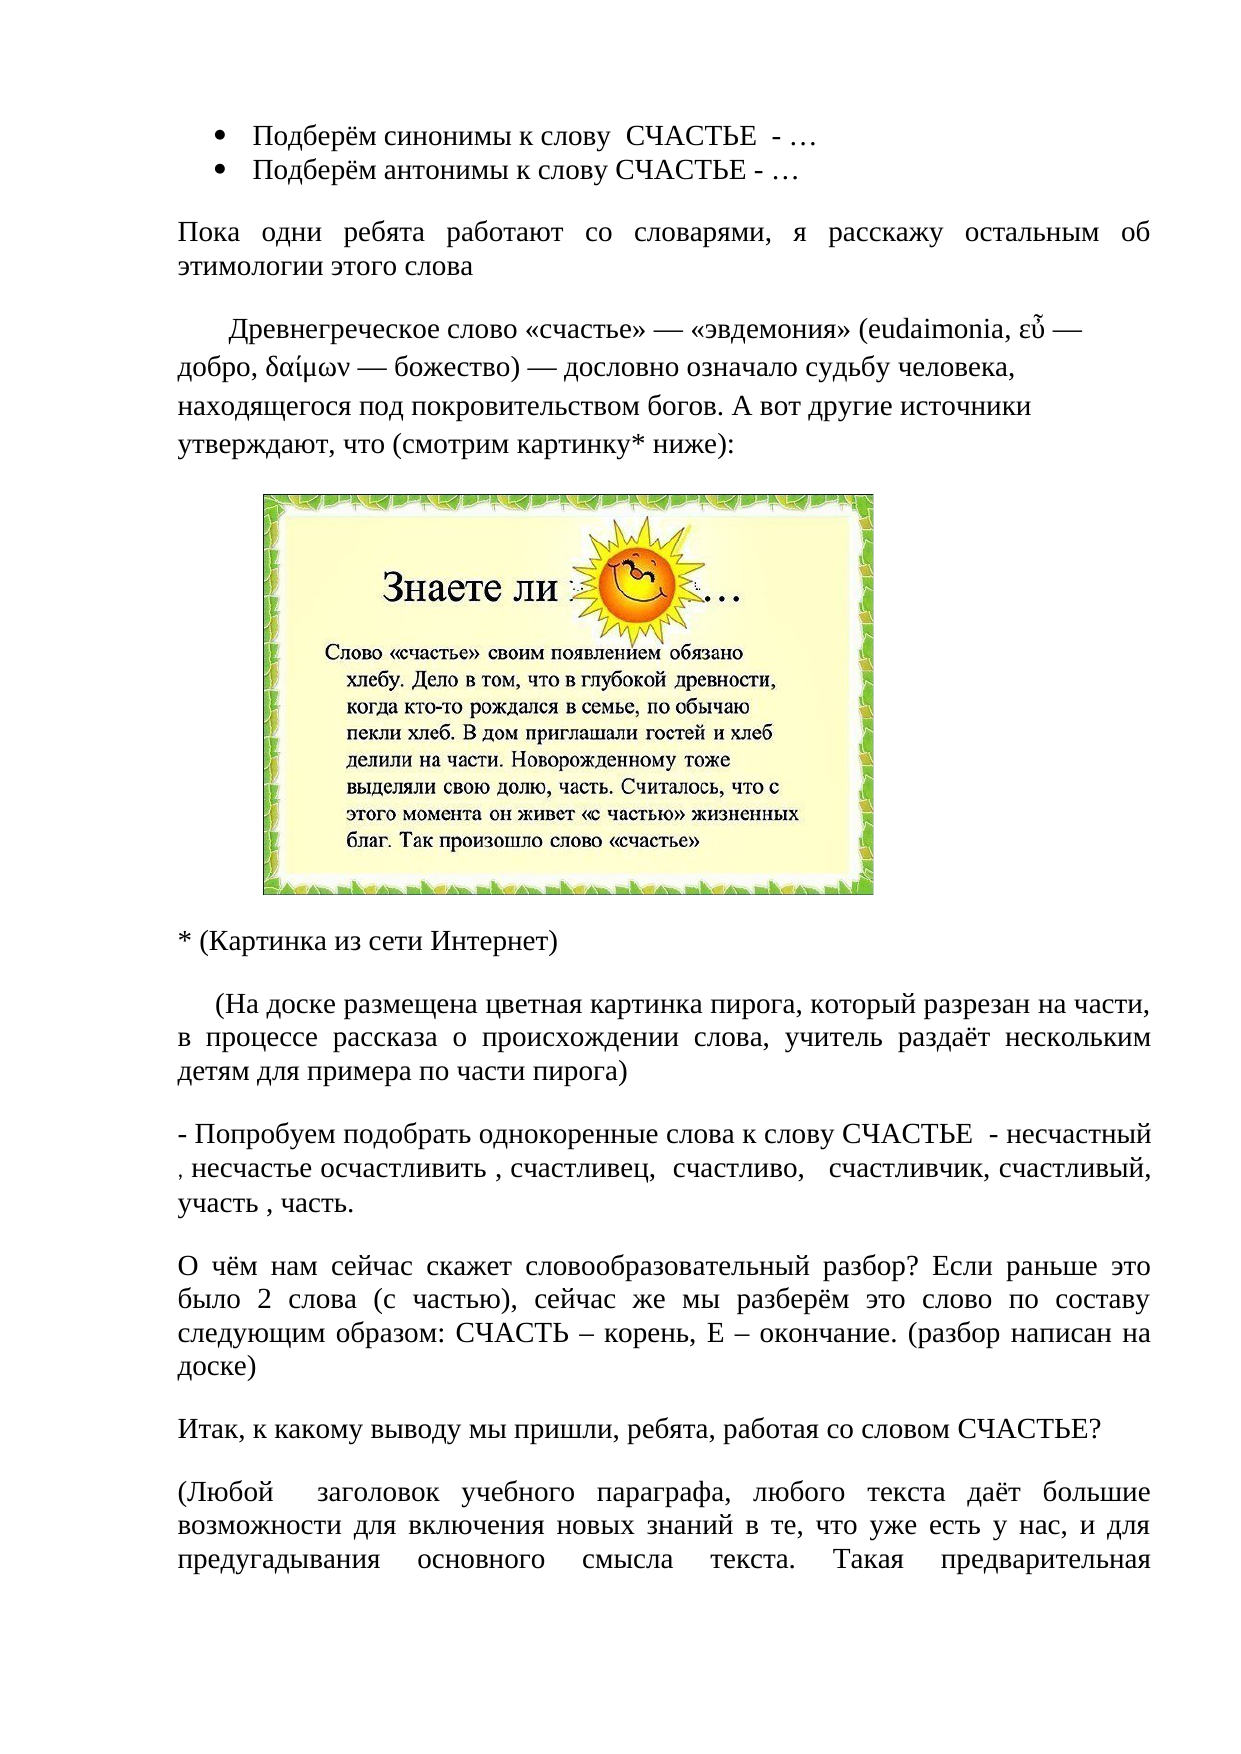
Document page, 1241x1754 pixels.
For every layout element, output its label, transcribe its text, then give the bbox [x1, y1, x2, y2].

text * (Картинка из сети Интернет) [177, 923, 1152, 957]
picture [263, 494, 874, 895]
text Древнегреческое слово «счастье» — «эвдемония» (eudaimonia, εὖ — добро, δαίμων — божество) — дословно означало судьбу человека, находящегося под покровительством богов. А вот другие источники утверждают, что (смотрим картинку* ниже): [177, 311, 1152, 460]
text Итак, к какому выводу мы пришли, ребята, работая со словом СЧАСТЬЕ? [177, 1411, 1152, 1444]
text О чём нам сейчас скажет словообразовательный разбор? Если раньше это было 2 слова (с частью), сейчас же мы разберём это слово по составу следующим образом: СЧАСТЬ – корень, Е – окончание. (разбор написан на доске) [177, 1248, 1152, 1382]
text Пока одни ребята работают со словарями, я расскажу остальным об этимологии этого слова [177, 214, 1152, 282]
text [177, 1474, 1152, 1574]
list Подберём синонимы к слову СЧАСТЬЕ - … [215, 118, 1152, 152]
text (На доске размещена цветная картинка пирога, который разрезан на части, в процессе рассказа о происхождении слова, учитель раздаёт нескольким детям для примера по части пирога) [177, 986, 1152, 1087]
text - Попробуем подобрать однокоренные слова к слову СЧАСТЬЕ - несчастный , несчастье осчастливить , счастливец, счастливо, счастливчик, счастливый, участь , часть. [177, 1116, 1152, 1218]
list Подберём антонимы к слову СЧАСТЬЕ - … [215, 152, 1152, 185]
